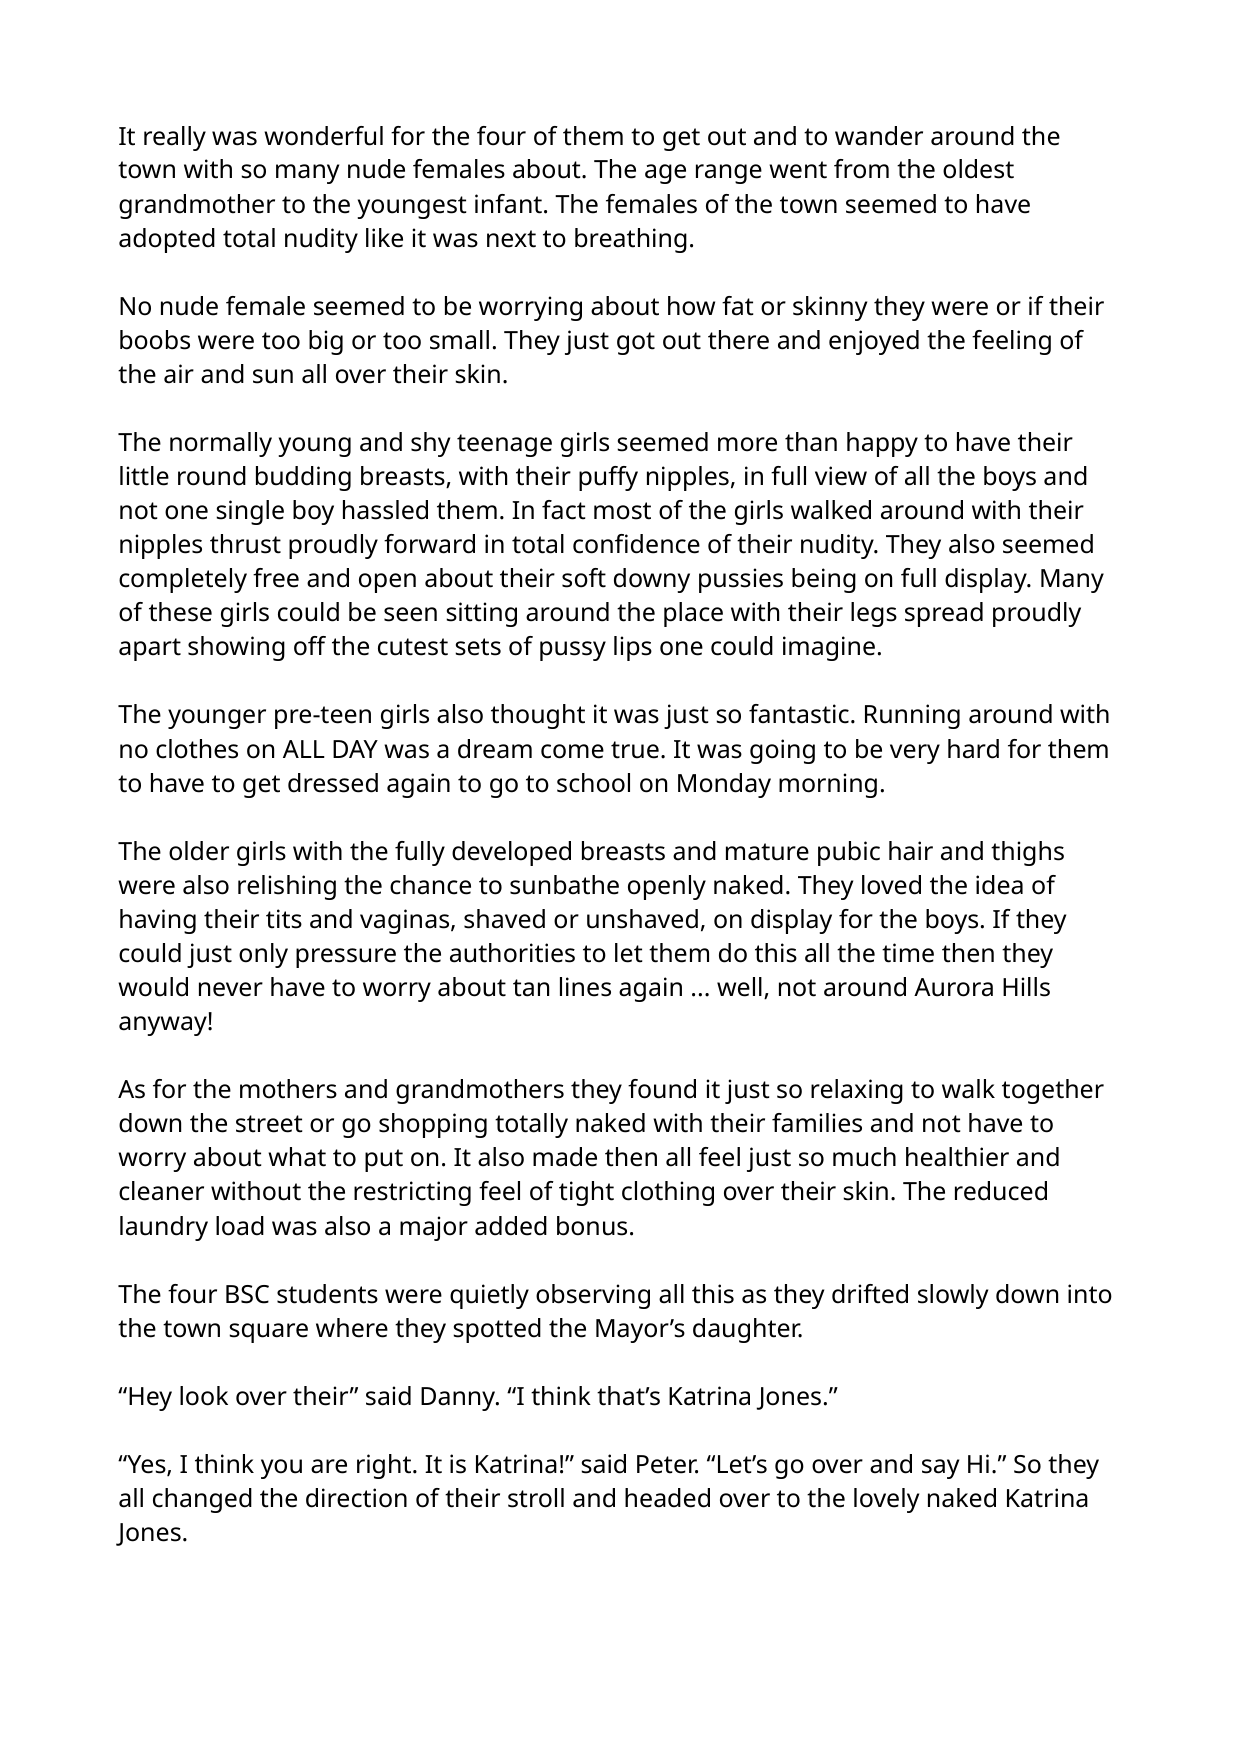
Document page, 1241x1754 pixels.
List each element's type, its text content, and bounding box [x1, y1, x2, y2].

text The older girls with the fully developed breasts and mature pubic hair and thighs were also relishing the chance to sunbathe openly naked. They loved the idea of having their tits and vaginas, shaved or unshaved, on display for the boys. If they could just only pressure the authorities to let them do this all the time then they would never have to worry about tan lines again ... well, not around Aurora Hills anyway! [118, 833, 1122, 1038]
text “Hey look over their” said Danny. “I think that’s Katrina Jones.” [118, 1378, 1122, 1412]
text The younger pre-teen girls also thought it was just so fantastic. Running around with no clothes on ALL DAY was a dream come true. It was going to be very hard for them to have to get dressed again to go to school on Monday morning. [118, 697, 1122, 799]
text As for the mothers and grandmothers they found it just so relaxing to walk together down the street or go shopping totally naked with their families and not have to worry about what to put on. It also made then all feel just so much healthier and cleaner without the restricting feel of tight clothing over their skin. The reduced laundry load was also a major added bonus. [118, 1072, 1122, 1242]
text “Yes, I think you are right. It is Katrina!” said Peter. “Let’s go over and say Hi.” So they all changed the direction of their stroll and headed over to the lovely naked Katrina Jones. [118, 1447, 1122, 1549]
text It really was wonderful for the four of them to get out and to wander around the town with so many nude females about. The age range went from the oldest grandmother to the youngest infant. The females of the town seemed to have adopted total nudity like it was next to breathing. [118, 118, 1122, 254]
text The normally young and shy teenage girls seemed more than happy to have their little round budding breasts, with their puffy nipples, in full view of all the boys and not one single boy hassled them. In fact most of the girls walked around with their nipples thrust proudly forward in total confidence of their nudity. They also seemed completely free and open about their soft downy pussies being on full display. Many of these girls could be seen sitting around the place with their legs spread proudly apart showing off the cutest sets of pussy lips one could imagine. [118, 425, 1122, 663]
text The four BSC students were quietly observing all this as they drifted slowly down into the town square where they spotted the Mayor’s daughter. [118, 1276, 1122, 1344]
text No nude female seemed to be worrying about how fat or skinny they were or if their boobs were too big or too small. They just got out there and enjoyed the feeling of the air and sun all over their skin. [118, 288, 1122, 391]
